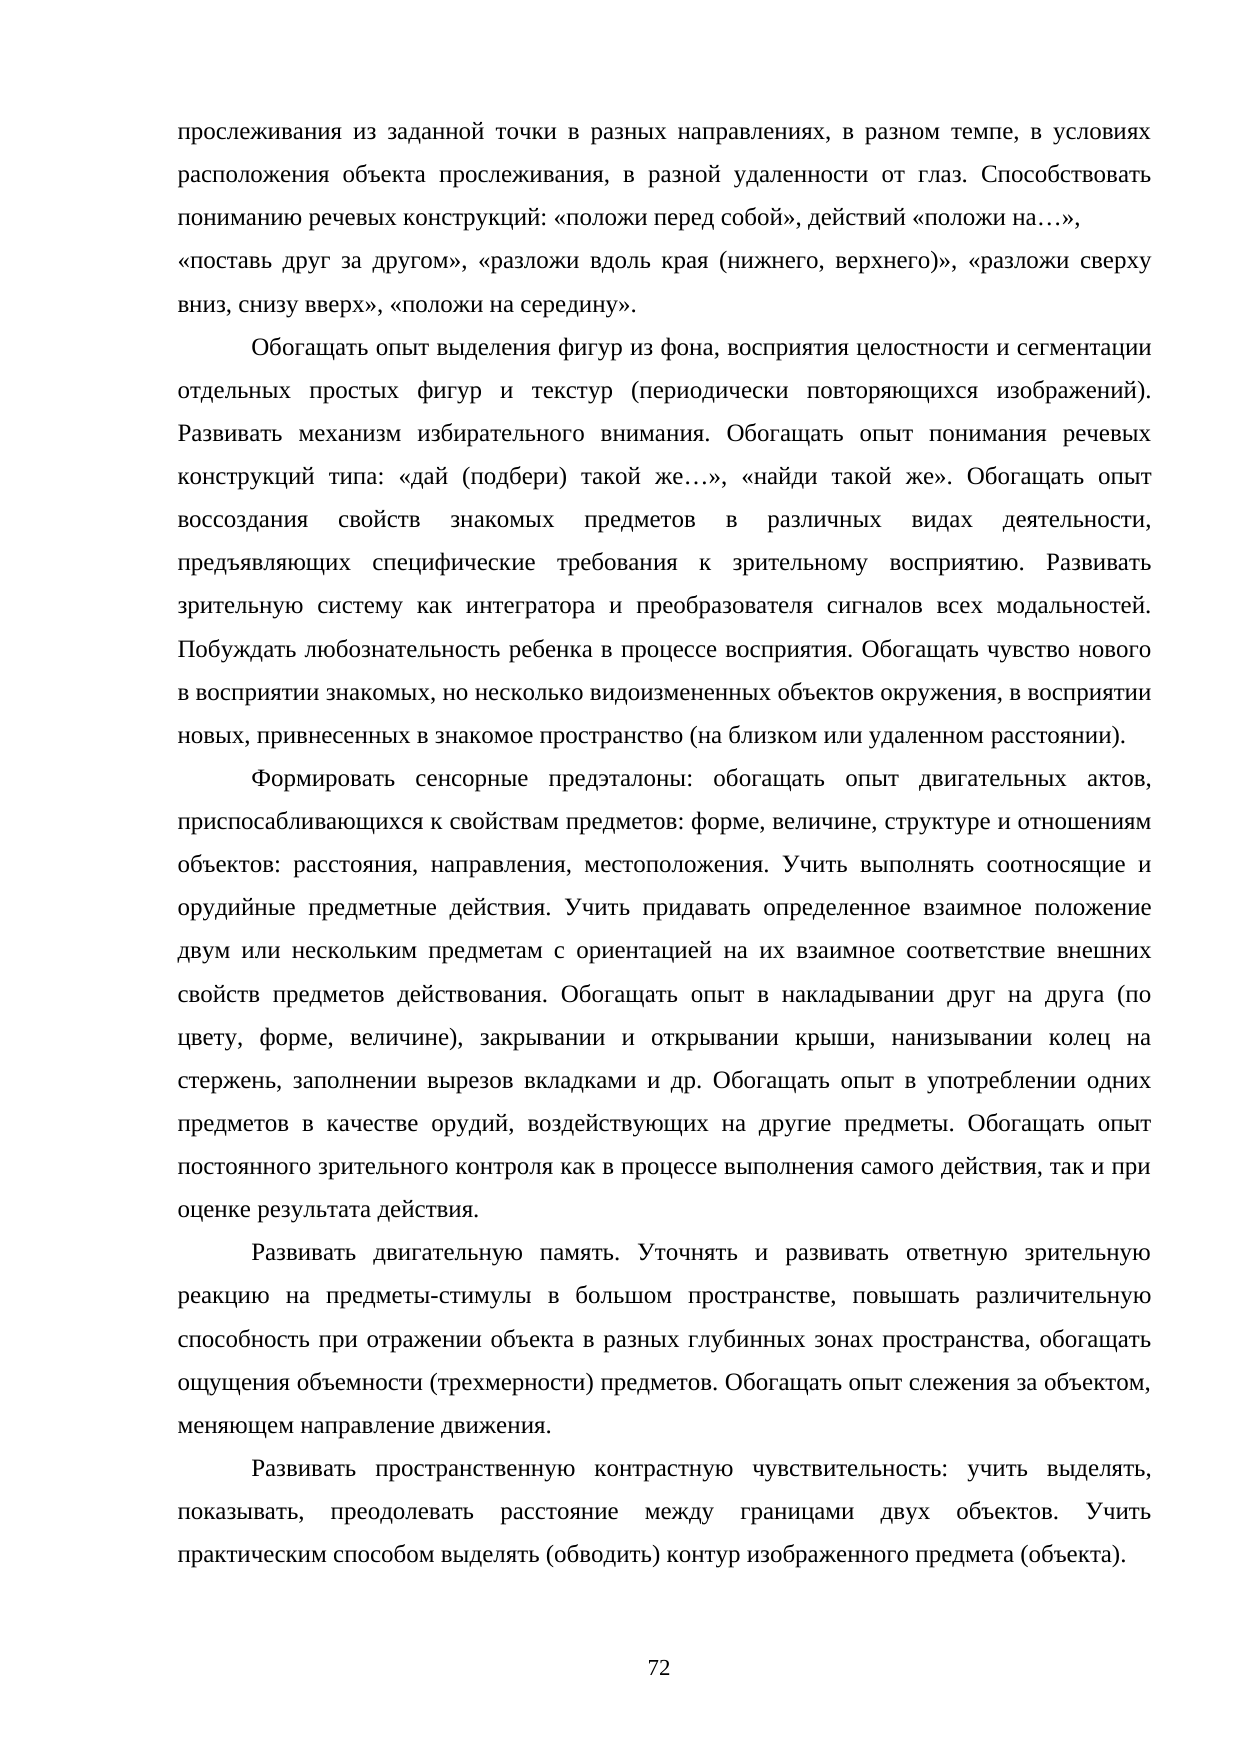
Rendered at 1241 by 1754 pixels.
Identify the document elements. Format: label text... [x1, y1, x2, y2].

text Обогащать опыт выделения фигур из фона, восприятия целостности и сегментации отдельных простых фигур и текстур (периодически повторяющихся изображений). Развивать механизм избирательного внимания. Обогащать опыт понимания речевых конструкций типа: «дай (подбери) такой же…», «найди такой же». Обогащать опыт воссоздания свойств знакомых предметов в различных видах деятельности, предъявляющих специфические требования к зрительному восприятию. Развивать зрительную систему как интегратора и преобразователя сигналов всех модальностей. Побуждать любознательность ребенка в процессе восприятия. Обогащать чувство нового в восприятии знакомых, но несколько видоизмененных объектов окружения, в восприятии новых, привнесенных в знакомое пространство (на близком или удаленном расстоянии). [177, 332, 1152, 749]
text Развивать пространственную контрастную чувствительность: учить выделять, показывать, преодолевать расстояние между границами двух объектов. Учить практическим способом выделять (обводить) контур изображенного предмета (объекта). [177, 1453, 1152, 1568]
text «поставь друг за другом», «разложи вдоль края (нижнего, верхнего)», «разложи сверху вниз, снизу вверх», «положи на середину». [177, 246, 1152, 317]
text прослеживания из заданной точки в разных направлениях, в разном темпе, в условиях расположения объекта прослеживания, в разной удаленности от глаз. Способствовать пониманию речевых конструкций: «положи перед собой», действий «положи на…», [177, 116, 1152, 231]
text Формировать сенсорные предэталоны: обогащать опыт двигательных актов, приспосабливающихся к свойствам предметов: форме, величине, структуре и отношениям объектов: расстояния, направления, местоположения. Учить выполнять соотносящие и орудийные предметные действия. Учить придавать определенное взаимное положение двум или нескольким предметам с ориентацией на их взаимное соответствие внешних свойств предметов действования. Обогащать опыт в накладывании друг на друга (по цвету, форме, величине), закрывании и открывании крыши, нанизывании колец на стержень, заполнении вырезов вкладками и др. Обогащать опыт в употреблении одних предметов в качестве орудий, воздействующих на другие предметы. Обогащать опыт постоянного зрительного контроля как в процессе выполнения самого действия, так и при оценке результата действия. [177, 763, 1152, 1223]
text Развивать двигательную память. Уточнять и развивать ответную зрительную реакцию на предметы-стимулы в большом пространстве, повышать различительную способность при отражении объекта в разных глубинных зонах пространства, обогащать ощущения объемности (трехмерности) предметов. Обогащать опыт слежения за объектом, меняющем направление движения. [177, 1237, 1152, 1439]
